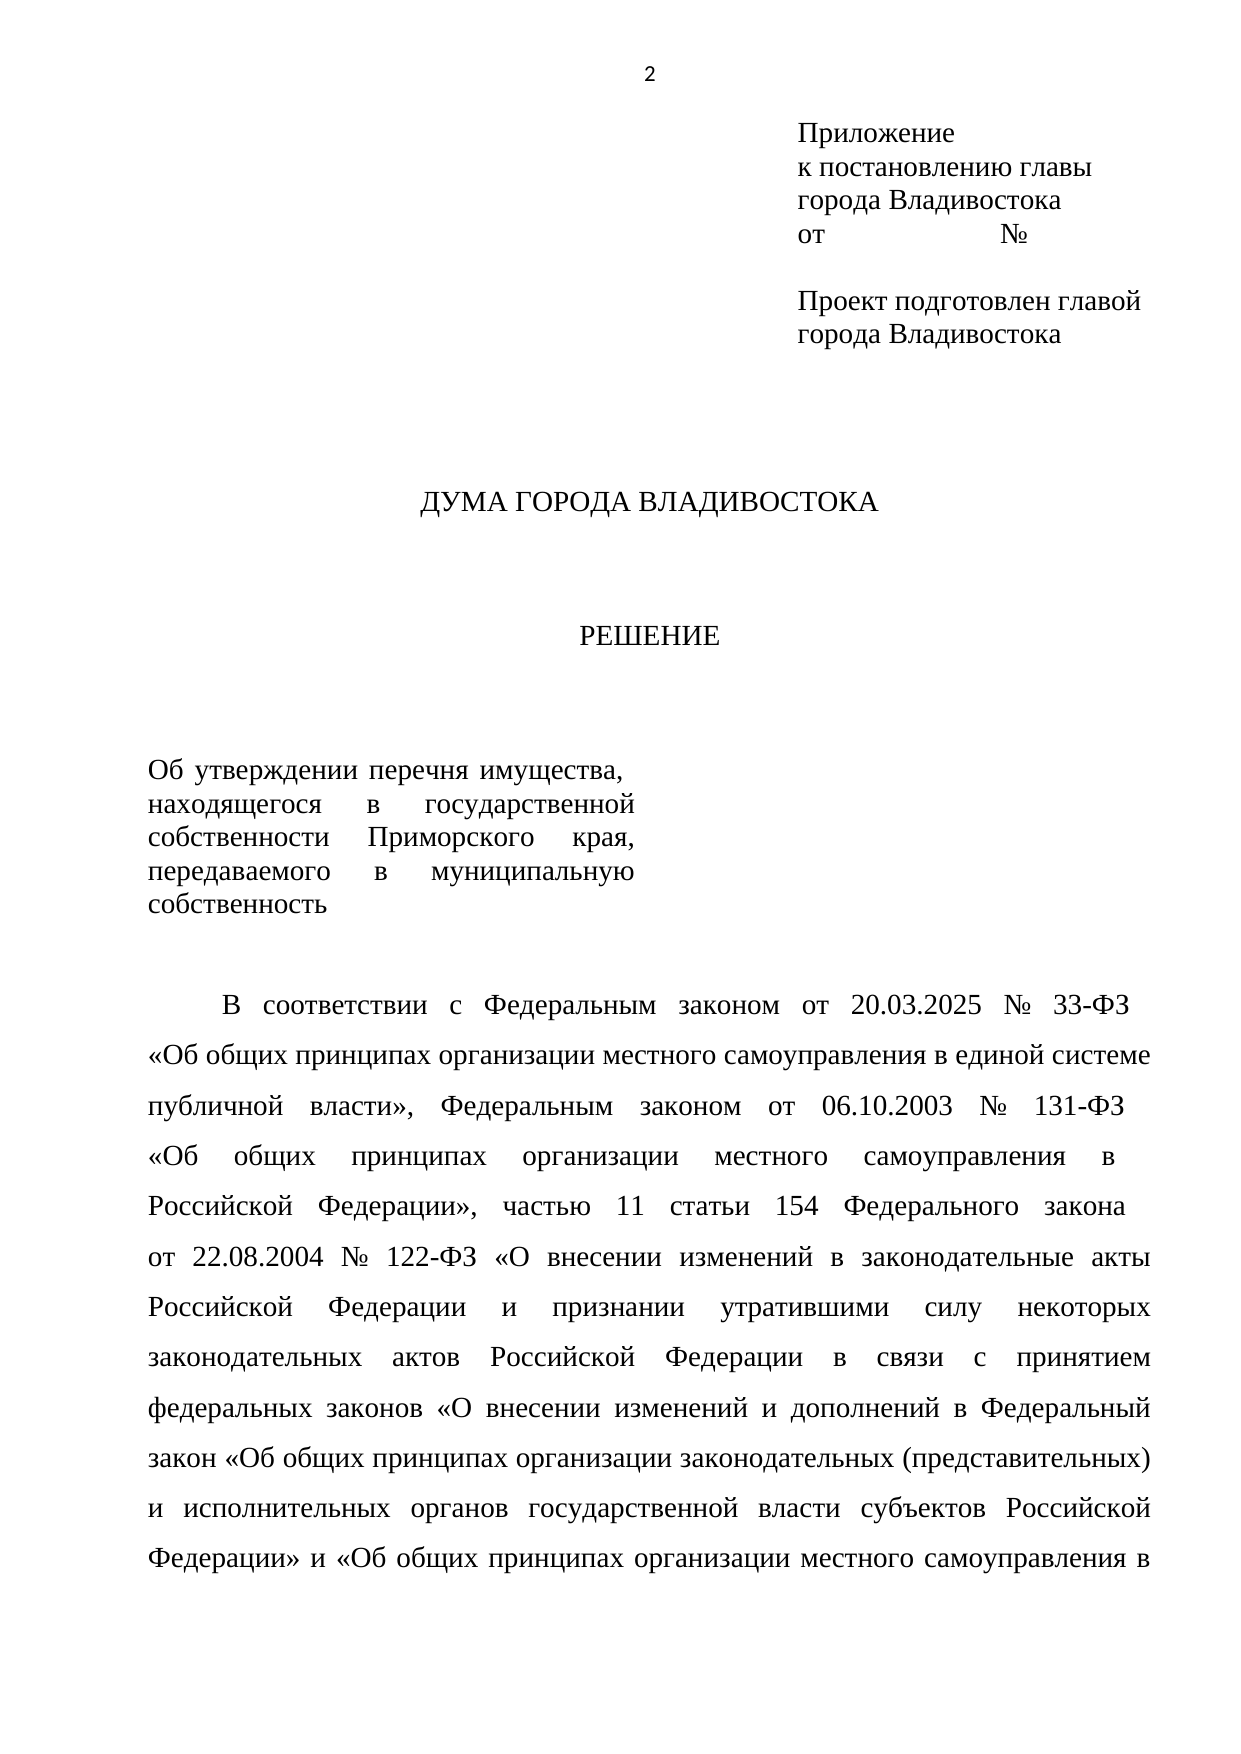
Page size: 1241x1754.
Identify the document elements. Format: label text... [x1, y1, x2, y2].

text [148, 987, 1152, 1574]
text от № [148, 216, 1152, 249]
text Проект подготовлен главой [148, 283, 1152, 316]
text Приложение [148, 115, 1152, 149]
text ДУМА ГОРОДА ВЛАДИВОСТОКА [148, 484, 1152, 518]
text к постановлению главы [148, 149, 1152, 182]
text города Владивостока [148, 182, 1152, 216]
text Об утверждении перечня имущества, находящегося в государственной собственности Приморского края, передаваемого в муниципальную собственность [148, 752, 635, 920]
text города Владивостока [148, 316, 1152, 350]
text РЕШЕНИЕ [148, 618, 1152, 652]
